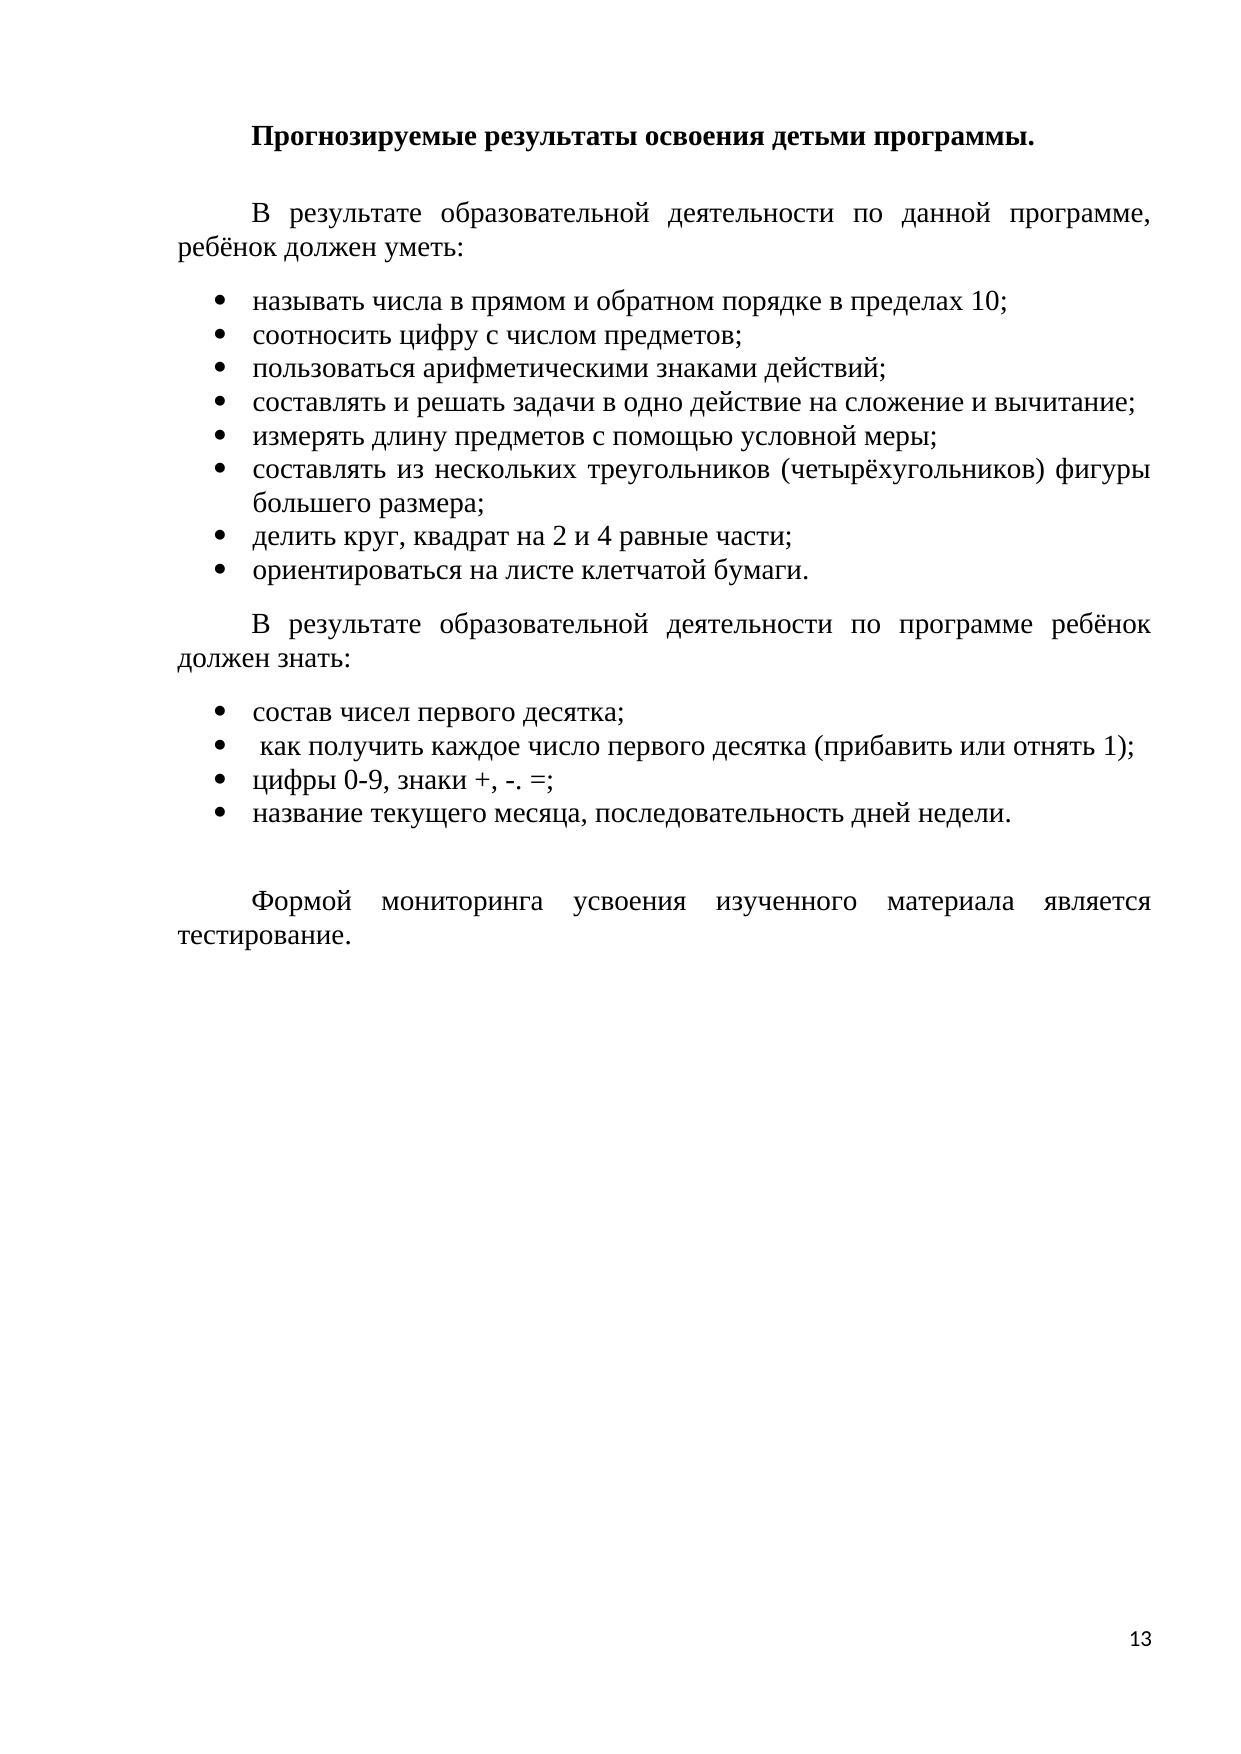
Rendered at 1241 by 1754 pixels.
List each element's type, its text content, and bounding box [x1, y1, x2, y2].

list соотносить цифру с числом предметов; [215, 317, 1152, 350]
list составлять из нескольких треугольников (четырёхугольников) фигуры большего размера; [215, 451, 1152, 518]
list называть числа в прямом и обратном порядке в пределах 10; [215, 283, 1152, 317]
list ориентироваться на листе клетчатой бумаги. [215, 552, 1152, 586]
list пользоваться арифметическими знаками действий; [215, 350, 1152, 384]
text В результате образовательной деятельности по данной программе, ребёнок должен уметь: [177, 195, 1152, 262]
text Формой мониторинга усвоения изученного материала является тестирование. [177, 883, 1152, 951]
list делить круг, квадрат на 2 и 4 равные части; [215, 518, 1152, 552]
list составлять и решать задачи в одно действие на сложение и вычитание; [215, 384, 1152, 418]
list измерять длину предметов с помощью условной меры; [215, 418, 1152, 451]
list состав чисел первого десятка; [215, 694, 1152, 728]
list цифры 0-9, знаки +, -. =; [215, 762, 1152, 796]
list как получить каждое число первого десятка (прибавить или отнять 1); [215, 728, 1152, 762]
text Прогнозируемые результаты освоения детьми программы. [177, 118, 1152, 152]
text В результате образовательной деятельности по программе ребёнок должен знать: [177, 607, 1152, 674]
list название текущего месяца, последовательность дней недели. [215, 796, 1152, 829]
